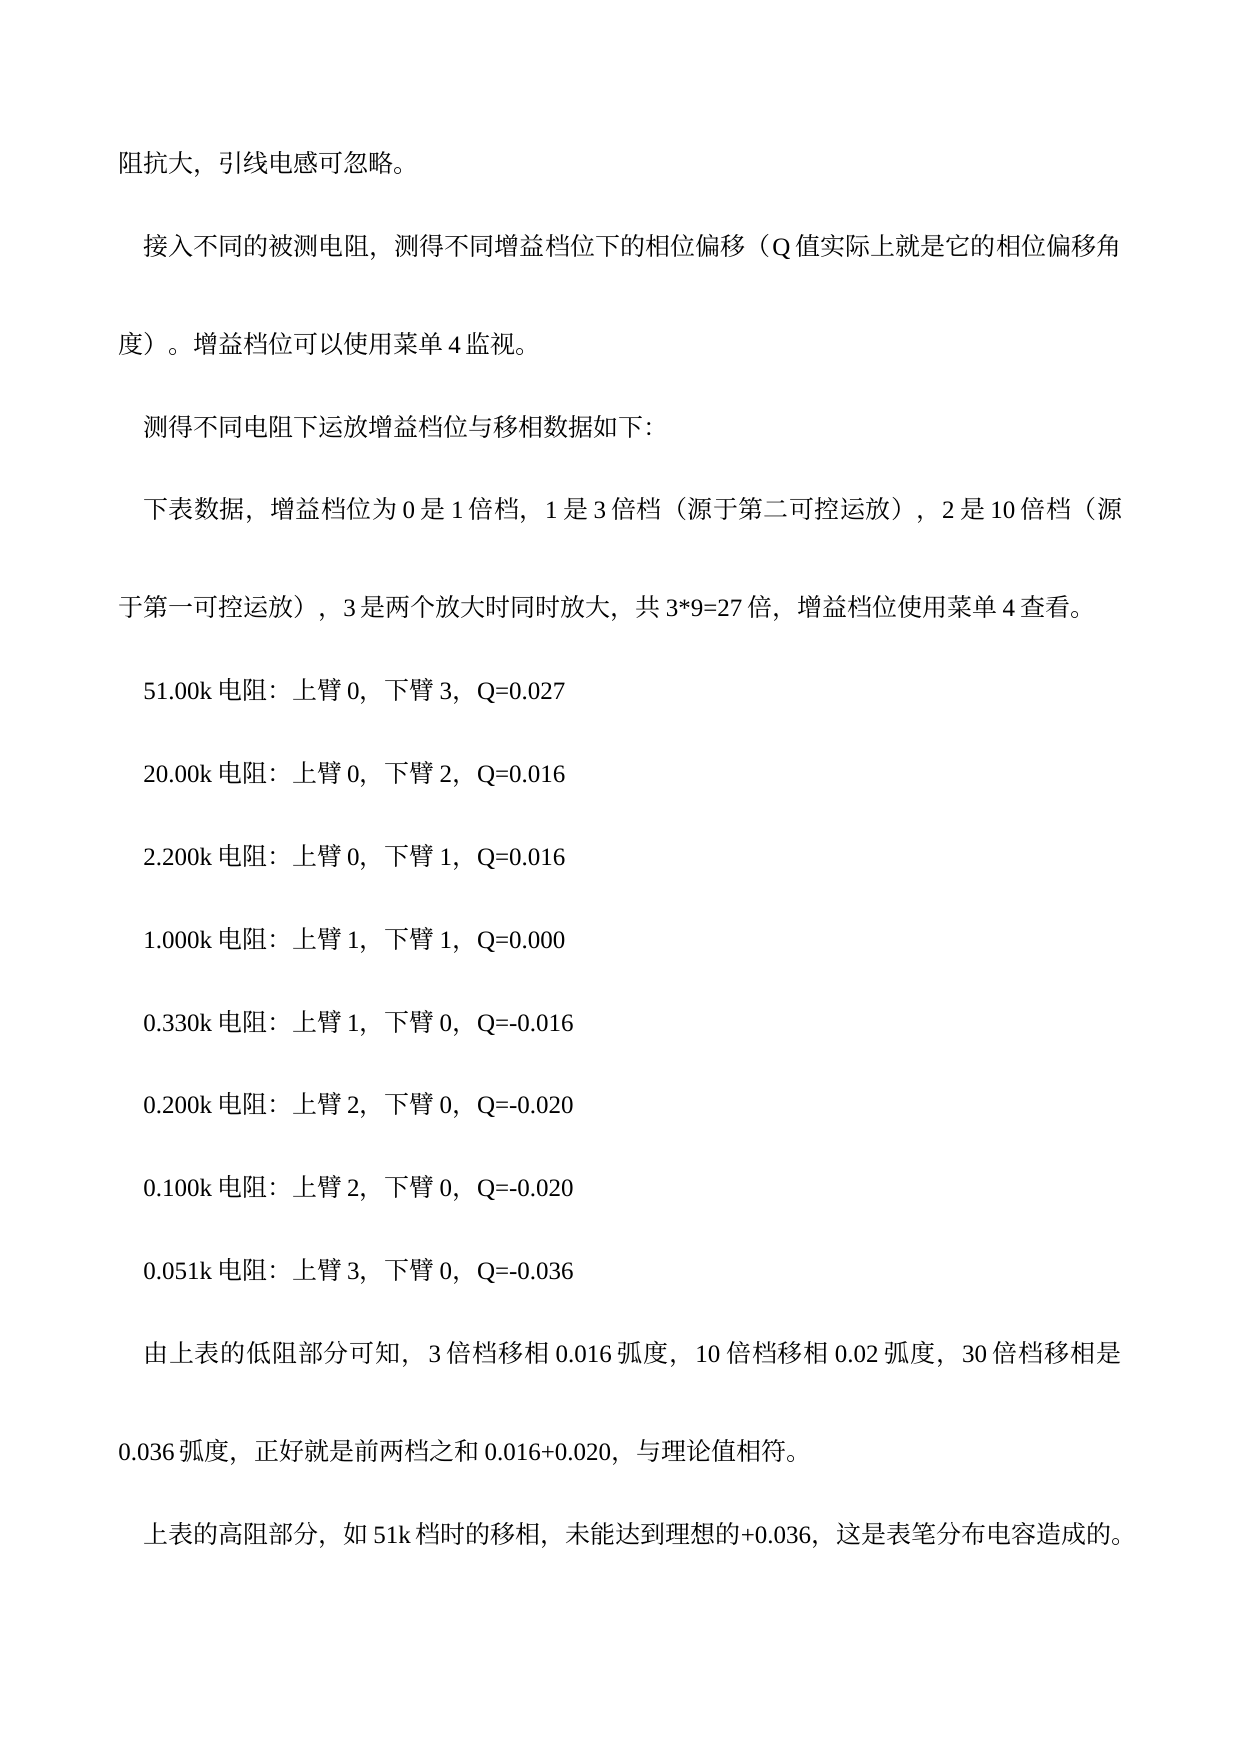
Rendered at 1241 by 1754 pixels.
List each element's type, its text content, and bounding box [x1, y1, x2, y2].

text 1.000k电阻：上臂1，下臂1，Q=0.000 [118, 905, 1122, 970]
text 下表数据，增益档位为0是1倍档，1是3倍档（源于第二可控运放），2是10倍档（源于第一可控运放），3是两个放大时同时放大，共3*9=27倍，增益档位使用菜单4查看。 [118, 476, 1122, 638]
text 20.00k电阻：上臂0，下臂2，Q=0.016 [118, 739, 1122, 804]
text 2.200k电阻：上臂0，下臂1，Q=0.016 [118, 822, 1122, 887]
text 接入不同的被测电阻，测得不同增益档位下的相位偏移（Q值实际上就是它的相位偏移角度）。增益档位可以使用菜单4监视。 [118, 212, 1122, 375]
text 0.200k电阻：上臂2，下臂0，Q=-0.020 [118, 1071, 1122, 1136]
text 由上表的低阻部分可知，3倍档移相0.016弧度，10倍档移相0.02弧度，30倍档移相是0.036弧度，正好就是前两档之和0.016+0.020，与理论值相符。 [118, 1319, 1122, 1482]
text 0.051k电阻：上臂3，下臂0，Q=-0.036 [118, 1237, 1122, 1302]
text 测得不同电阻下运放增益档位与移相数据如下： [118, 393, 1122, 458]
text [118, 129, 1122, 194]
text 51.00k电阻：上臂0，下臂3，Q=0.027 [118, 656, 1122, 721]
text 0.100k电阻：上臂2，下臂0，Q=-0.020 [118, 1154, 1122, 1219]
text 0.330k电阻：上臂1，下臂0，Q=-0.016 [118, 988, 1122, 1053]
text 上表的高阻部分，如51k档时的移相，未能达到理想的+0.036，这是表笔分布电容造成的。 [118, 1500, 1122, 1565]
